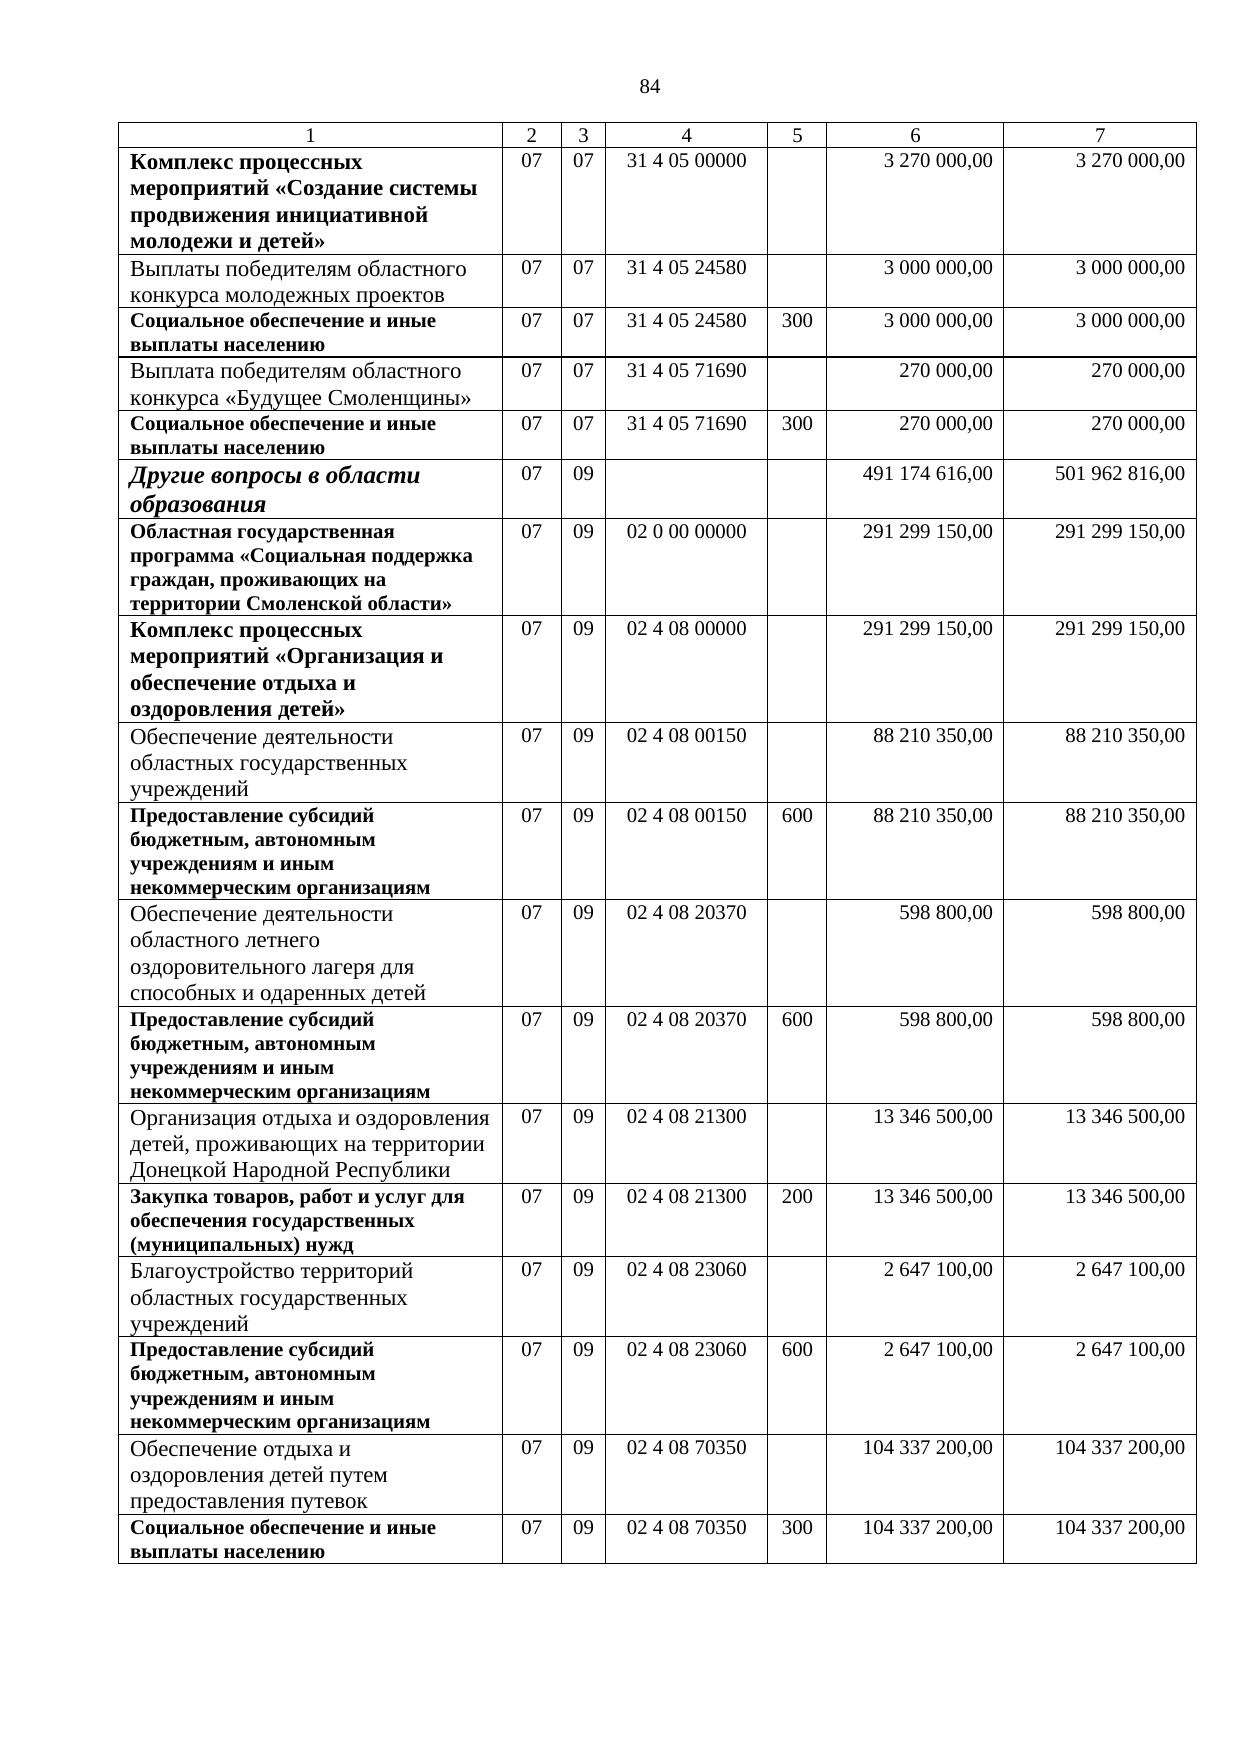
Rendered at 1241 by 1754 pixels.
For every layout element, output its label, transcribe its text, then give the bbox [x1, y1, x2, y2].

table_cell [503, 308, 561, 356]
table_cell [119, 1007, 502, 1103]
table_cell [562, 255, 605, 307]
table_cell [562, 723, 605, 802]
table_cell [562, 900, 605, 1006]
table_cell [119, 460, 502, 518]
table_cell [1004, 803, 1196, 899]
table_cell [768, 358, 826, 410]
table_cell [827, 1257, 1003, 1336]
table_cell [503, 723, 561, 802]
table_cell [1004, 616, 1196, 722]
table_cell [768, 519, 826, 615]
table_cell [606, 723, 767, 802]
table_header 5 [768, 123, 826, 147]
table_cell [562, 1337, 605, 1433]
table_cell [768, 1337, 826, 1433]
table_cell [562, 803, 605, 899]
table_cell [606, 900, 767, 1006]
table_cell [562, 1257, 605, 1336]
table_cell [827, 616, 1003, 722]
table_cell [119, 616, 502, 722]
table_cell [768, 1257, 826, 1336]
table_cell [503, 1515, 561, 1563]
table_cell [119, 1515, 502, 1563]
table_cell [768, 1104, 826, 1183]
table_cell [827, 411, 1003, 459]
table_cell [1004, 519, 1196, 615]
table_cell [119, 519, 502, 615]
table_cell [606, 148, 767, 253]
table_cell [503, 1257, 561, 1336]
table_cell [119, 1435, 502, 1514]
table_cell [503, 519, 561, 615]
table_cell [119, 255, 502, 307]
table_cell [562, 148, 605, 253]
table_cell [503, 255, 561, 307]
table_header 1 [119, 123, 502, 147]
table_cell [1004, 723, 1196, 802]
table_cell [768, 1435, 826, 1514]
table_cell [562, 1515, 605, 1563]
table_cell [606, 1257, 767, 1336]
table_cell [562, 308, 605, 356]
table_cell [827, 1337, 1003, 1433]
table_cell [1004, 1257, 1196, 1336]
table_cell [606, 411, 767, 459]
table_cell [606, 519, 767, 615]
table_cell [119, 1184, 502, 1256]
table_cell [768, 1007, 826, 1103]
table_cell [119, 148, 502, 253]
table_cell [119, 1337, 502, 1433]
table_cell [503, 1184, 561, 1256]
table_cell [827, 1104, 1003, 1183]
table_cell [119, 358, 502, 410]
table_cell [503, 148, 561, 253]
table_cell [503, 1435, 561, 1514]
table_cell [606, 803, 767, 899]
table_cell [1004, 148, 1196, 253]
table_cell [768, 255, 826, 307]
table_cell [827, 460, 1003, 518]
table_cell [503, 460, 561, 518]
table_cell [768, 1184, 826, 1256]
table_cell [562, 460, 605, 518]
table_header 6 [827, 123, 1003, 147]
table_header 2 [503, 123, 561, 147]
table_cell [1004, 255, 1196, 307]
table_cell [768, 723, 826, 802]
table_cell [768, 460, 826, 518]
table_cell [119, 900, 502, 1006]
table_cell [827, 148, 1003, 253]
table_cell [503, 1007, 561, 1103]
table_header 7 [1004, 123, 1196, 147]
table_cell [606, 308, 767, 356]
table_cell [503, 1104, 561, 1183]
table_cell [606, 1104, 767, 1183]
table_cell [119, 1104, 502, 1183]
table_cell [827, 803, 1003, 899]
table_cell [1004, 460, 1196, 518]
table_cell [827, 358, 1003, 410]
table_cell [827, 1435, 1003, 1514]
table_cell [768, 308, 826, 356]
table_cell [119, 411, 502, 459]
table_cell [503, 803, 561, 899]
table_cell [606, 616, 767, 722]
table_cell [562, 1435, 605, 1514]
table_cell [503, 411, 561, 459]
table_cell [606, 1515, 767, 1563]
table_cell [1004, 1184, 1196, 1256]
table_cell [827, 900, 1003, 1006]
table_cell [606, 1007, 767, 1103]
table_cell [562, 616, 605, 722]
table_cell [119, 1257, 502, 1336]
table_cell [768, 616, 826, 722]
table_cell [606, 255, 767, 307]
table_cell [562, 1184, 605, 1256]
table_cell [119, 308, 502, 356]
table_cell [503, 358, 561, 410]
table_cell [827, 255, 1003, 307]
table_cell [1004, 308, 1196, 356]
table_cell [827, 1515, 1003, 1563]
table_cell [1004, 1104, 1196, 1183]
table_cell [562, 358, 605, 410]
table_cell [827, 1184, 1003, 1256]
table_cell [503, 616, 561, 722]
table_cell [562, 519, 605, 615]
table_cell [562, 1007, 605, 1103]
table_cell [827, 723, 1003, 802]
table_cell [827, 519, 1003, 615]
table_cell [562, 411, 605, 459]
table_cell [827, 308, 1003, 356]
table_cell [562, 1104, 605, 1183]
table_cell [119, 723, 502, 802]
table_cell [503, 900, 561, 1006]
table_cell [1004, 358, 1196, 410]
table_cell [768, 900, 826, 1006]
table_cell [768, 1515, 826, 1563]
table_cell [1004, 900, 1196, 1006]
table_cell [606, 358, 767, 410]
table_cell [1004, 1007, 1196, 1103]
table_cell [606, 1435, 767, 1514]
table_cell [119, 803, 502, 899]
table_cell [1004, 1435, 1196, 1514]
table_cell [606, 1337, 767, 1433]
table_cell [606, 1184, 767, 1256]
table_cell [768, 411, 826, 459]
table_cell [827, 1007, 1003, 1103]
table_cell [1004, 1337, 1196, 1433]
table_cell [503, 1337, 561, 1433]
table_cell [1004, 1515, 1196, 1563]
table_header 4 [606, 123, 767, 147]
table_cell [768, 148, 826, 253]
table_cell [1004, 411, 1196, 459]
table_header 3 [562, 123, 605, 147]
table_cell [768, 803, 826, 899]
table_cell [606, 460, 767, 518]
